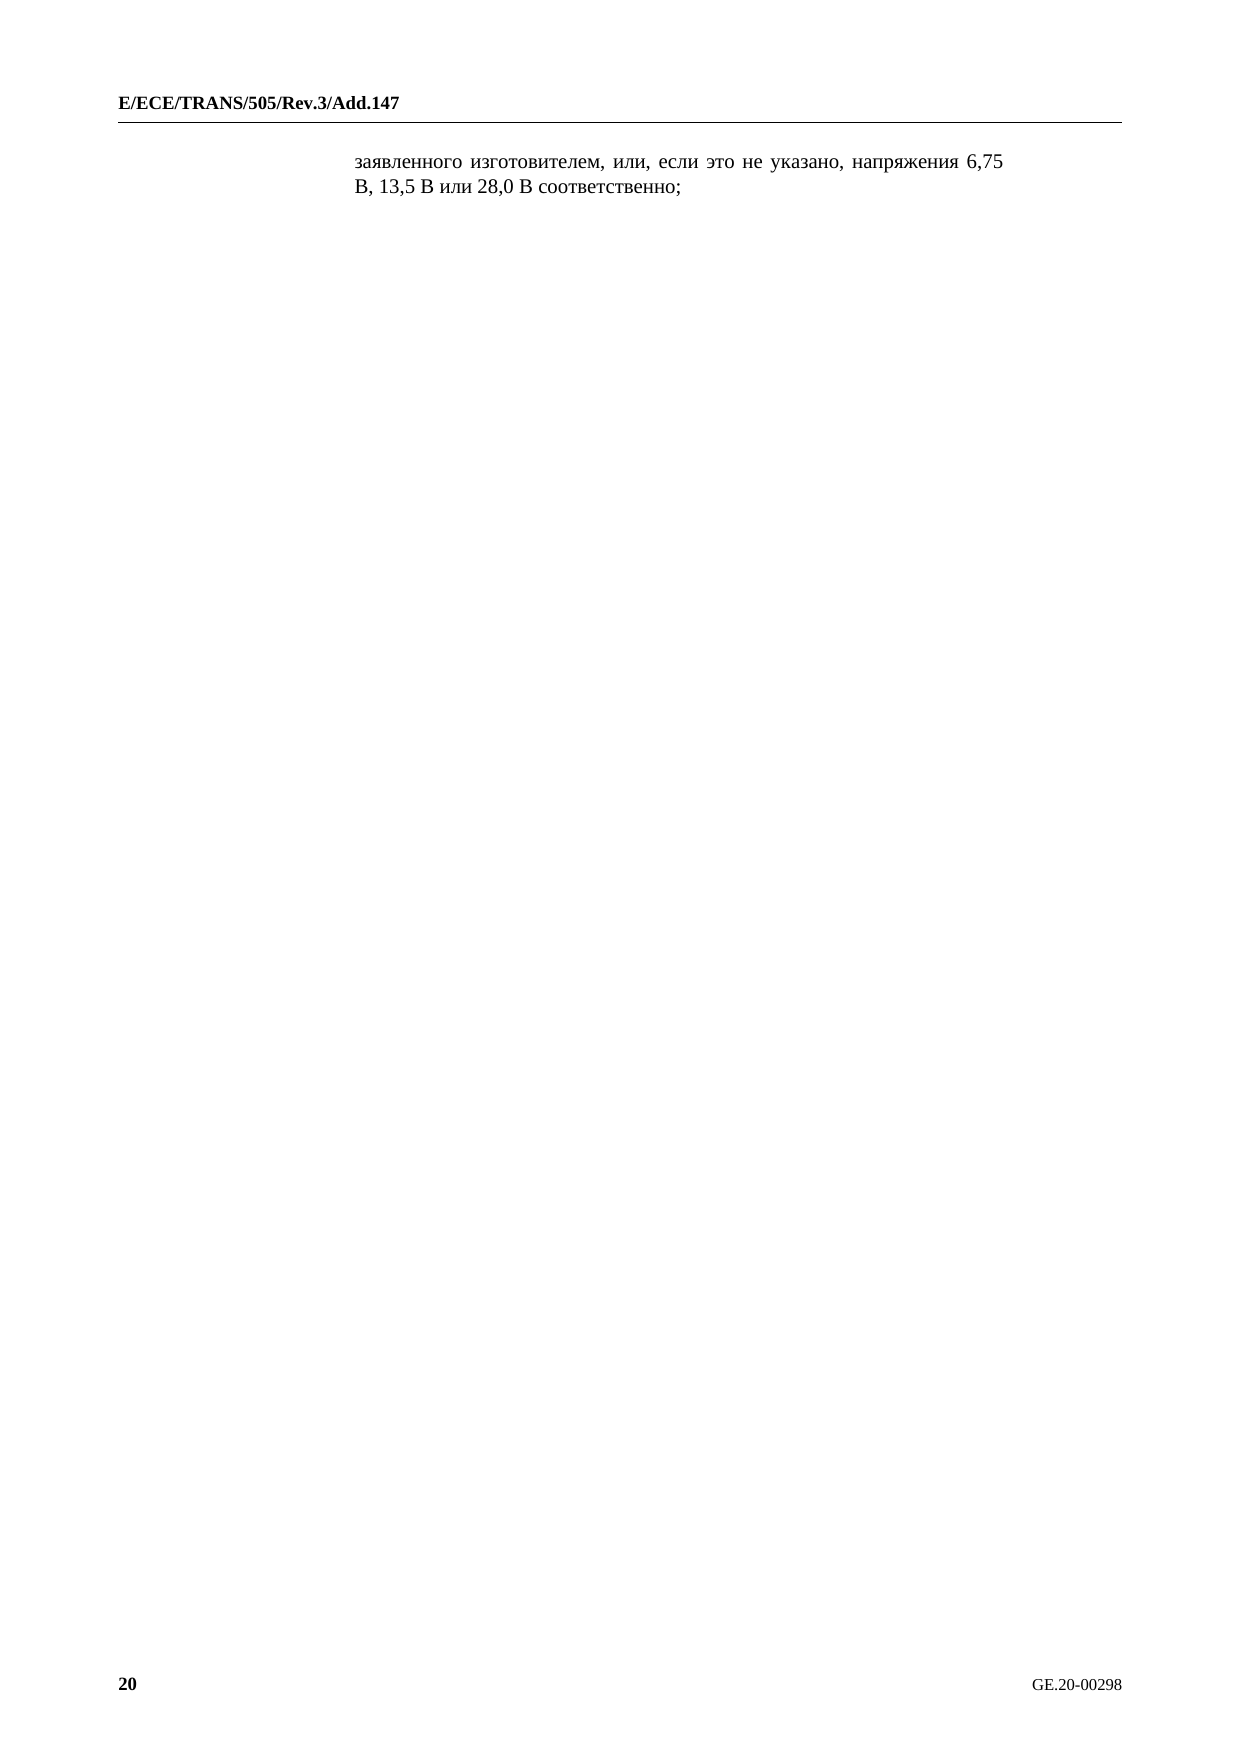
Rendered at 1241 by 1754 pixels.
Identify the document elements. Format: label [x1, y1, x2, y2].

text [236, 148, 1004, 198]
